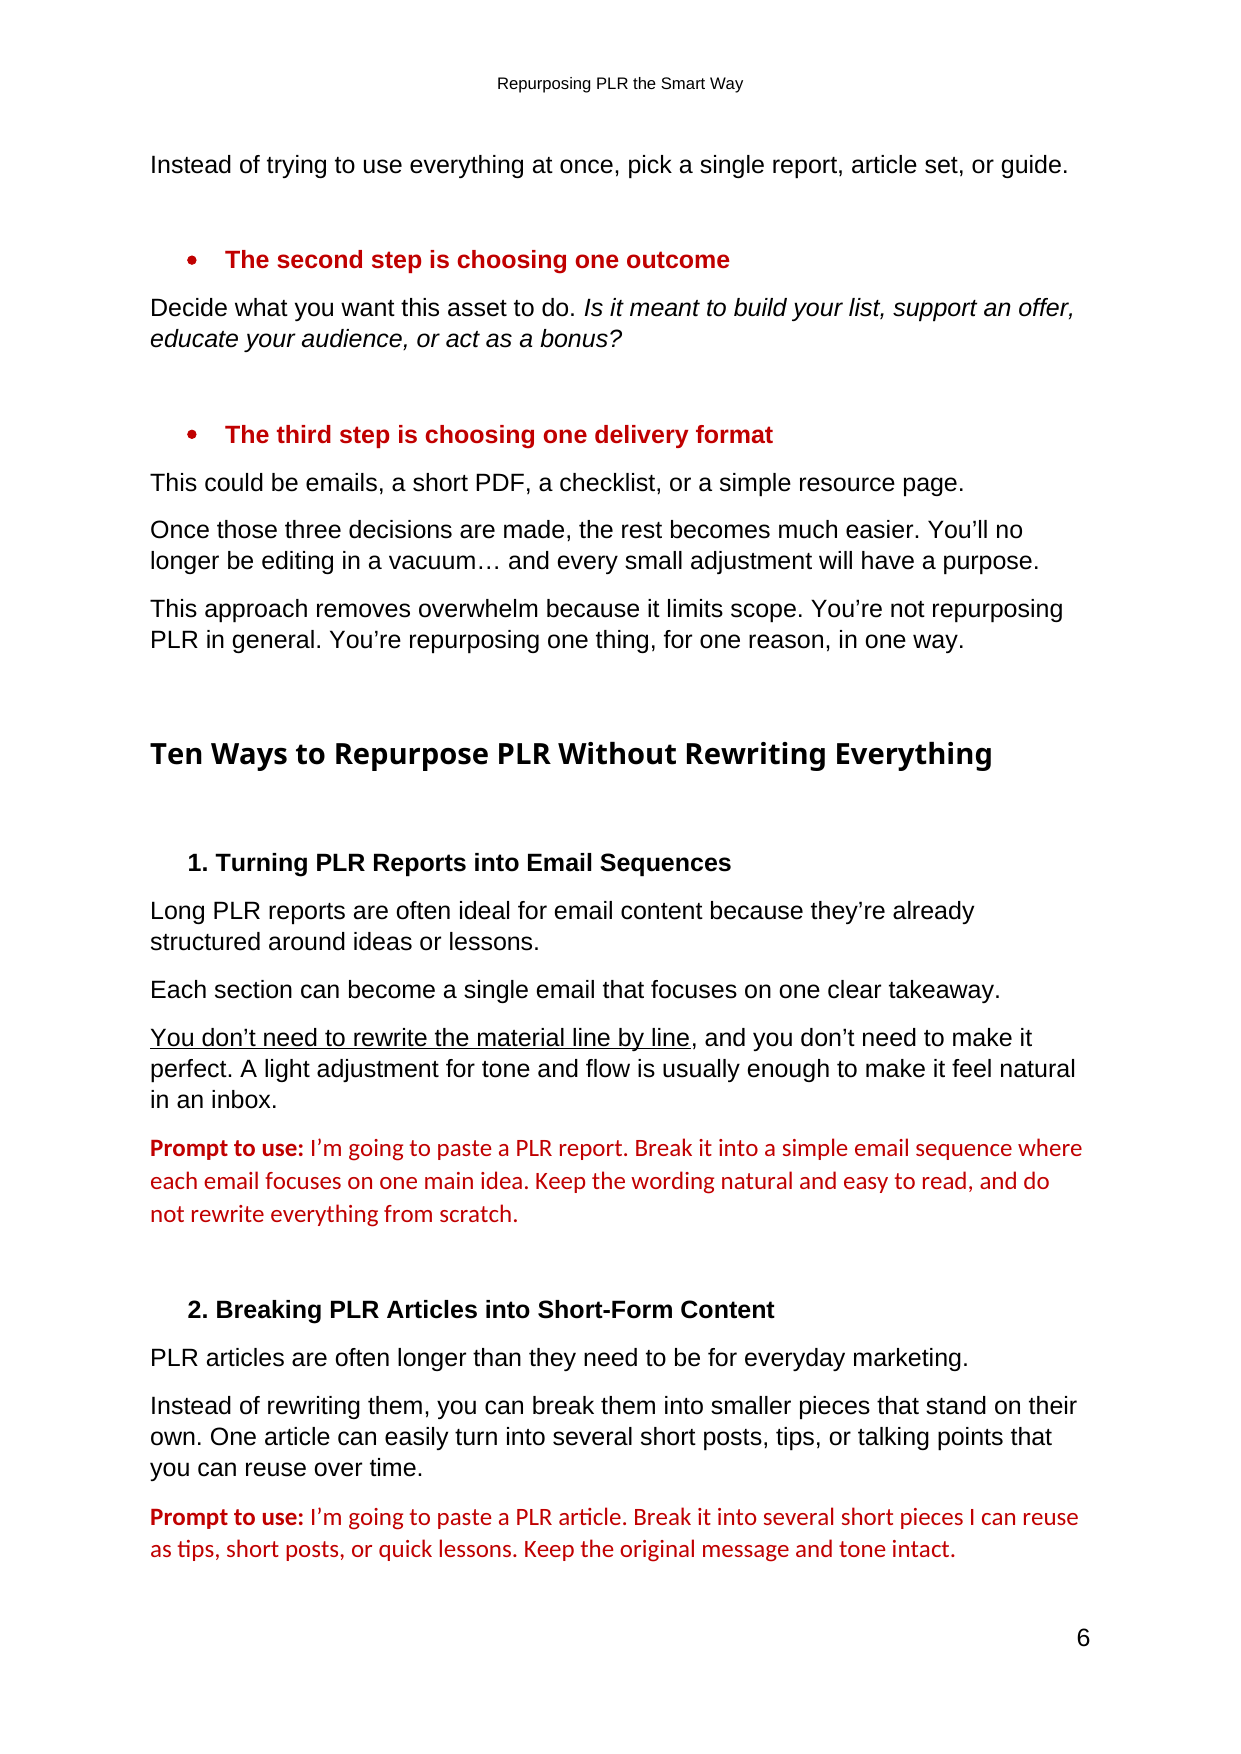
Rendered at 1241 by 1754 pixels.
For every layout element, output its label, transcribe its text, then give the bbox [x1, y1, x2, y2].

subtitle Ten Ways to Repurpose PLR Without Rewriting Everything [150, 733, 1090, 773]
text Instead of trying to use everything at once, pick a single report, article set, or guide. [150, 150, 1090, 179]
list Breaking PLR Articles into Short-Form Content [187, 1296, 1090, 1324]
text This approach removes overwhelm because it limits scope. You’re not repurposing PLR in general. You’re repurposing one thing, for one reason, in one way. [150, 594, 1090, 654]
text Prompt to use: I’m going to paste a PLR article. Break it into several short pieces I can reuse as tips, short posts, or quick lessons. Keep the original message and tone intact. [150, 1501, 1090, 1564]
text Long PLR reports are often ideal for email content because they’re already structured around ideas or lessons. [150, 896, 1090, 956]
text Once those three decisions are made, the rest becomes much easier. You’ll no longer be editing in a vacuum… and every small adjustment will have a purpose. [150, 515, 1090, 575]
text PLR articles are often longer than they need to be for everyday marketing. [150, 1343, 1090, 1372]
list Turning PLR Reports into Email Sequences [187, 848, 1090, 877]
text Each section can become a single email that focuses on one clear takeaway. [150, 975, 1090, 1004]
text Instead of rewriting them, you can break them into smaller pieces that stand on their own. One article can easily turn into several short posts, tips, or talking points that you can reuse over time. [150, 1391, 1090, 1482]
text This could be emails, a short PDF, a checklist, or a simple resource page. [150, 467, 1090, 496]
text Decide what you want this asset to do. Is it meant to build your list, support an offer, educate your audience, or act as a bonus? [150, 293, 1090, 353]
text Prompt to use: I’m going to paste a PLR report. Break it into a simple email sequence where each email focuses on one main idea. Keep the wording natural and easy to read, and do not rewrite everything from scratch. [150, 1132, 1090, 1229]
text You don’t need to rewrite the material line by line, and you don’t need to make it perfect. A light adjustment for tone and flow is usually enough to make it feel natural in an inbox. [150, 1023, 1090, 1113]
list The second step is choosing one outcome [187, 245, 1090, 274]
list The third step is choosing one delivery format [187, 420, 1090, 448]
